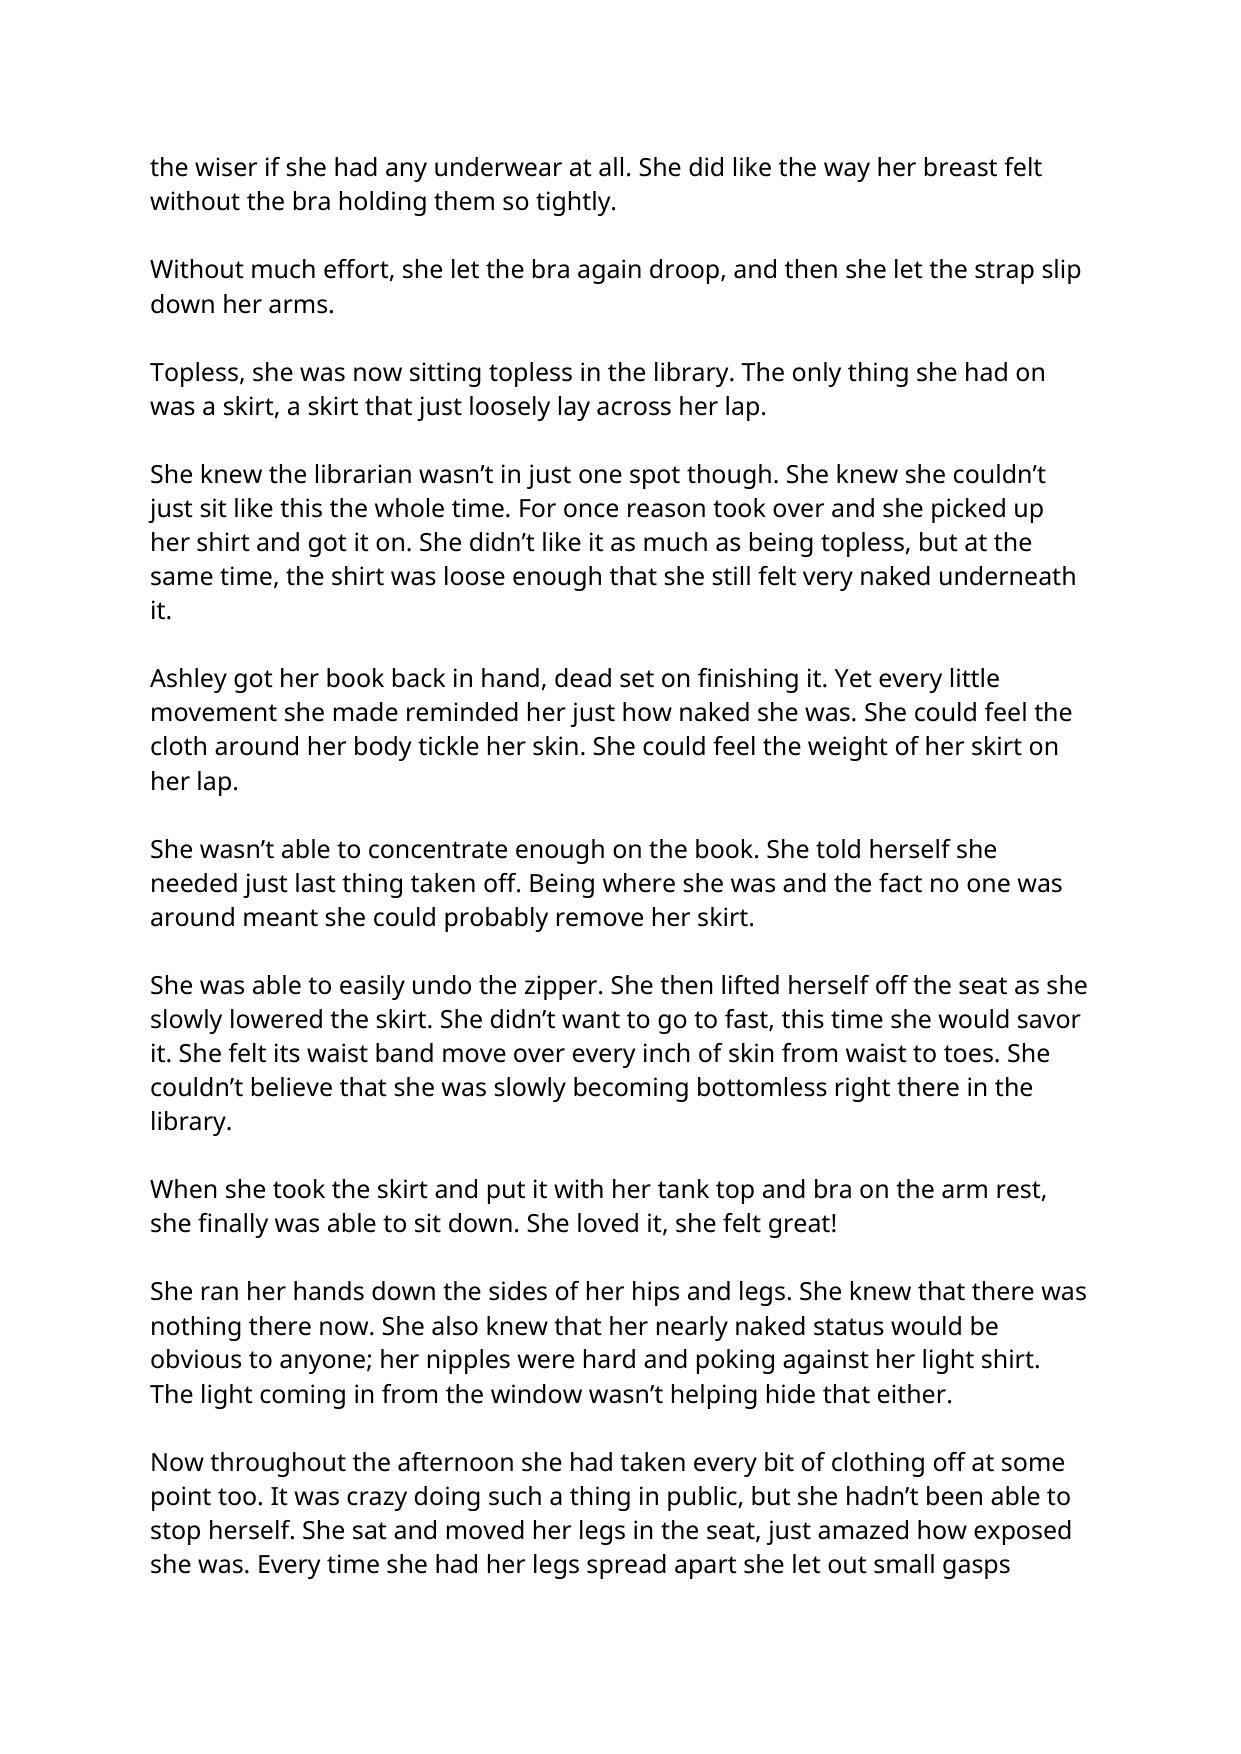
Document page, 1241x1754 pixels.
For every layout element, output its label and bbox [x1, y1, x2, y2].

text [150, 150, 1090, 1581]
